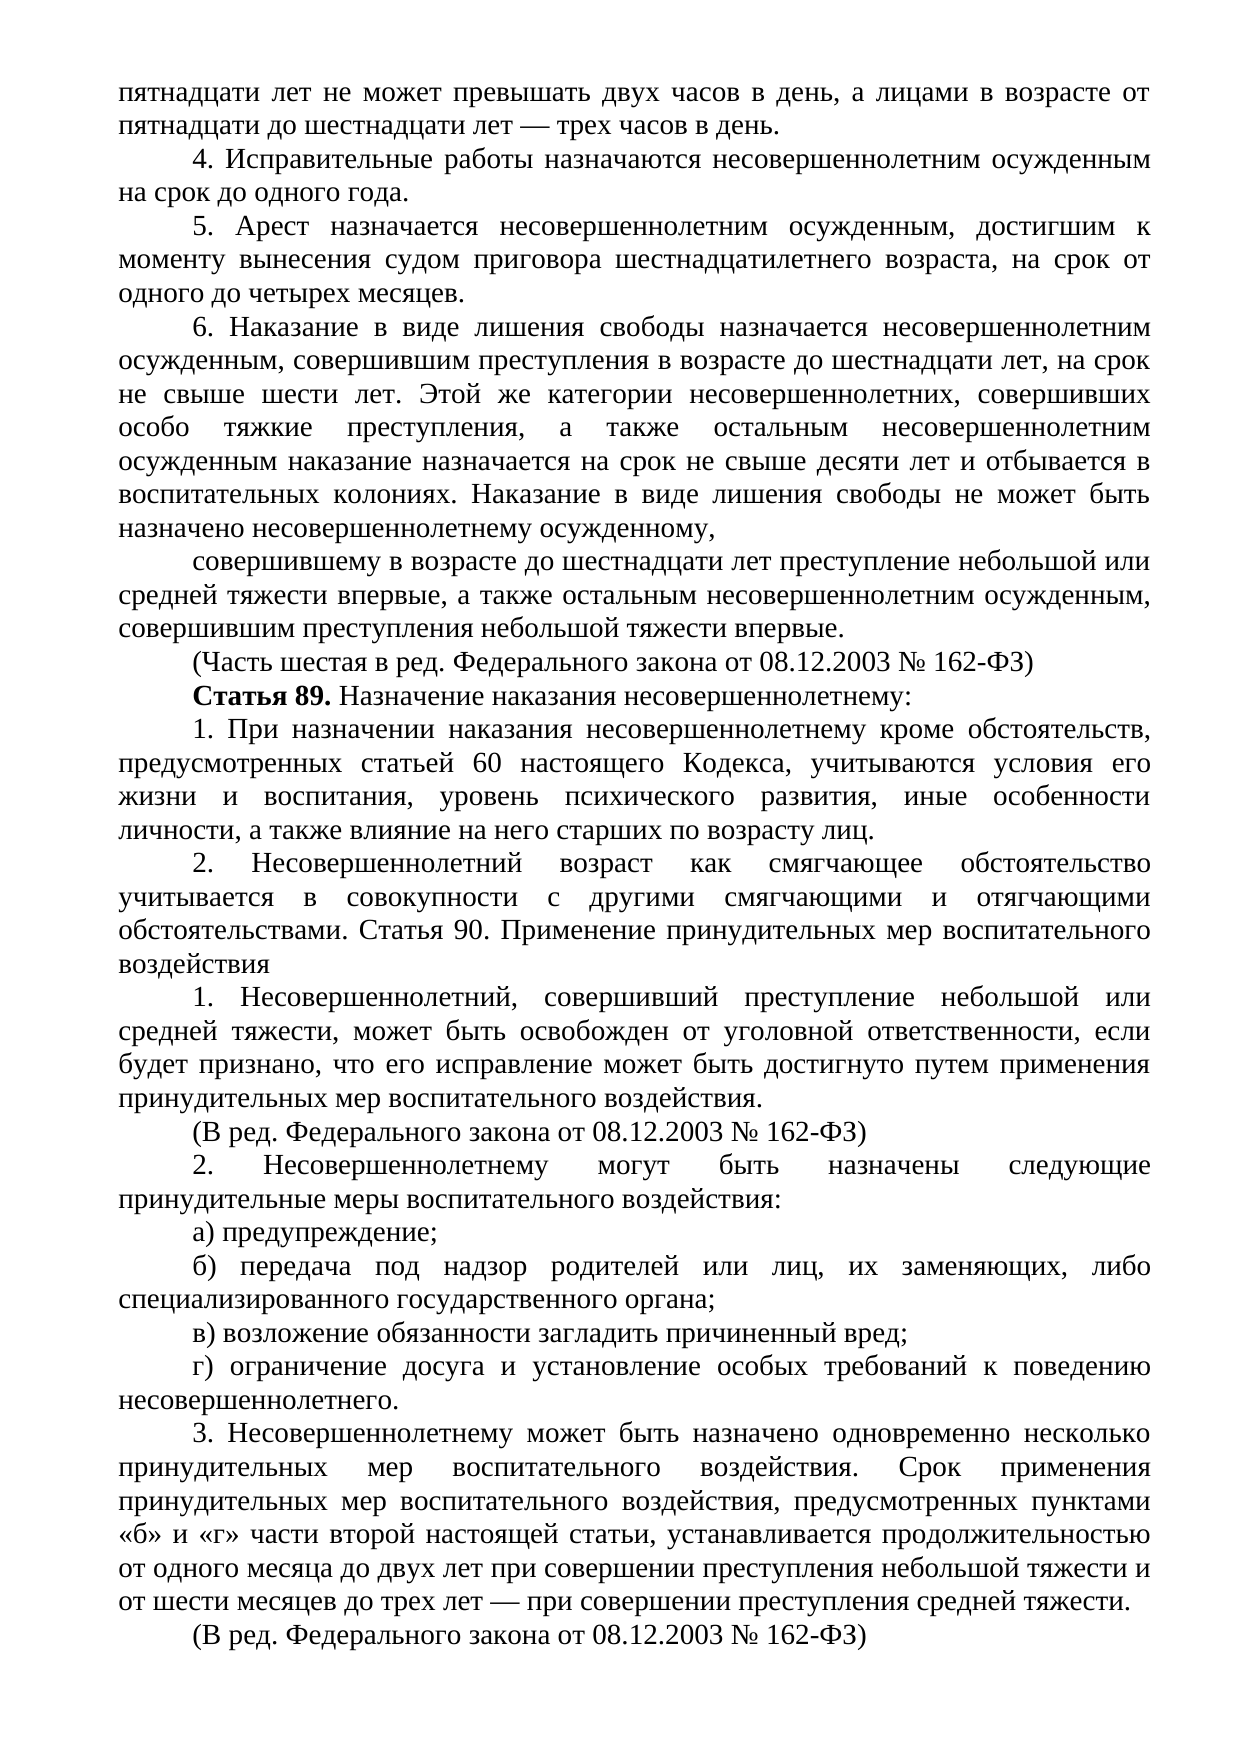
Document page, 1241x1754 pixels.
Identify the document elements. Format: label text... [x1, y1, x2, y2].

text (В ред. Федерального закона от 08.12.2003 № 162-ФЗ) [118, 1617, 1152, 1650]
text 2. Несовершеннолетнему могут быть назначены следующие принудительные меры воспитательного воздействия: [118, 1147, 1152, 1214]
text а) предупреждение; [118, 1214, 1152, 1248]
text 5. Арест назначается несовершеннолетним осужденным, достигшим к моменту вынесения судом приговора шестнадцатилетнего возраста, на срок от одного до четырех месяцев. [118, 208, 1152, 309]
text 1. Несовершеннолетний, совершивший преступление небольшой или средней тяжести, может быть освобожден от уголовной ответственности, если будет признано, что его исправление может быть достигнуто путем применения принудительных мер воспитательного воздействия. [118, 979, 1152, 1114]
text 1. При назначении наказания несовершеннолетнему кроме обстоятельств, предусмотренных статьей 60 настоящего Кодекса, учитываются условия его жизни и воспитания, уровень психического развития, иные особенности личности, а также влияние на него старших по возрасту лиц. [118, 711, 1152, 845]
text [118, 74, 1152, 141]
text 2. Несовершеннолетний возраст как смягчающее обстоятельство учитывается в совокупности с другими смягчающими и отягчающими обстоятельствами. Статья 90. Применение принудительных мер воспитательного воздействия [118, 845, 1152, 979]
text Статья 89. Назначение наказания несовершеннолетнему: [118, 678, 1152, 711]
text г) ограничение досуга и установление особых требований к поведению несовершеннолетнего. [118, 1348, 1152, 1416]
text 6. Наказание в виде лишения свободы назначается несовершеннолетним осужденным, совершившим преступления в возрасте до шестнадцати лет, на срок не свыше шести лет. Этой же категории несовершеннолетних, совершивших особо тяжкие преступления, а также остальным несовершеннолетним осужденным наказание назначается на срок не свыше десяти лет и отбывается в воспитательных колониях. Наказание в виде лишения свободы не может быть назначено несовершеннолетнему осужденному, [118, 309, 1152, 543]
text 4. Исправительные работы назначаются несовершеннолетним осужденным на срок до одного года. [118, 141, 1152, 208]
text 3. Несовершеннолетнему может быть назначено одновременно несколько принудительных мер воспитательного воздействия. Срок применения принудительных мер воспитательного воздействия, предусмотренных пунктами «б» и «г» части второй настоящей статьи, устанавливается продолжительностью от одного месяца до двух лет при совершении преступления небольшой тяжести и от шести месяцев до трех лет — при совершении преступления средней тяжести. [118, 1416, 1152, 1617]
text б) передача под надзор родителей или лиц, их заменяющих, либо специализированного государственного органа; [118, 1248, 1152, 1315]
text (Часть шестая в ред. Федерального закона от 08.12.2003 № 162-ФЗ) [118, 644, 1152, 678]
text в) возложение обязанности загладить причиненный вред; [118, 1315, 1152, 1348]
text (В ред. Федерального закона от 08.12.2003 № 162-ФЗ) [118, 1114, 1152, 1147]
text совершившему в возрасте до шестнадцати лет преступление небольшой или средней тяжести впервые, а также остальным несовершеннолетним осужденным, совершившим преступления небольшой тяжести впервые. [118, 543, 1152, 644]
